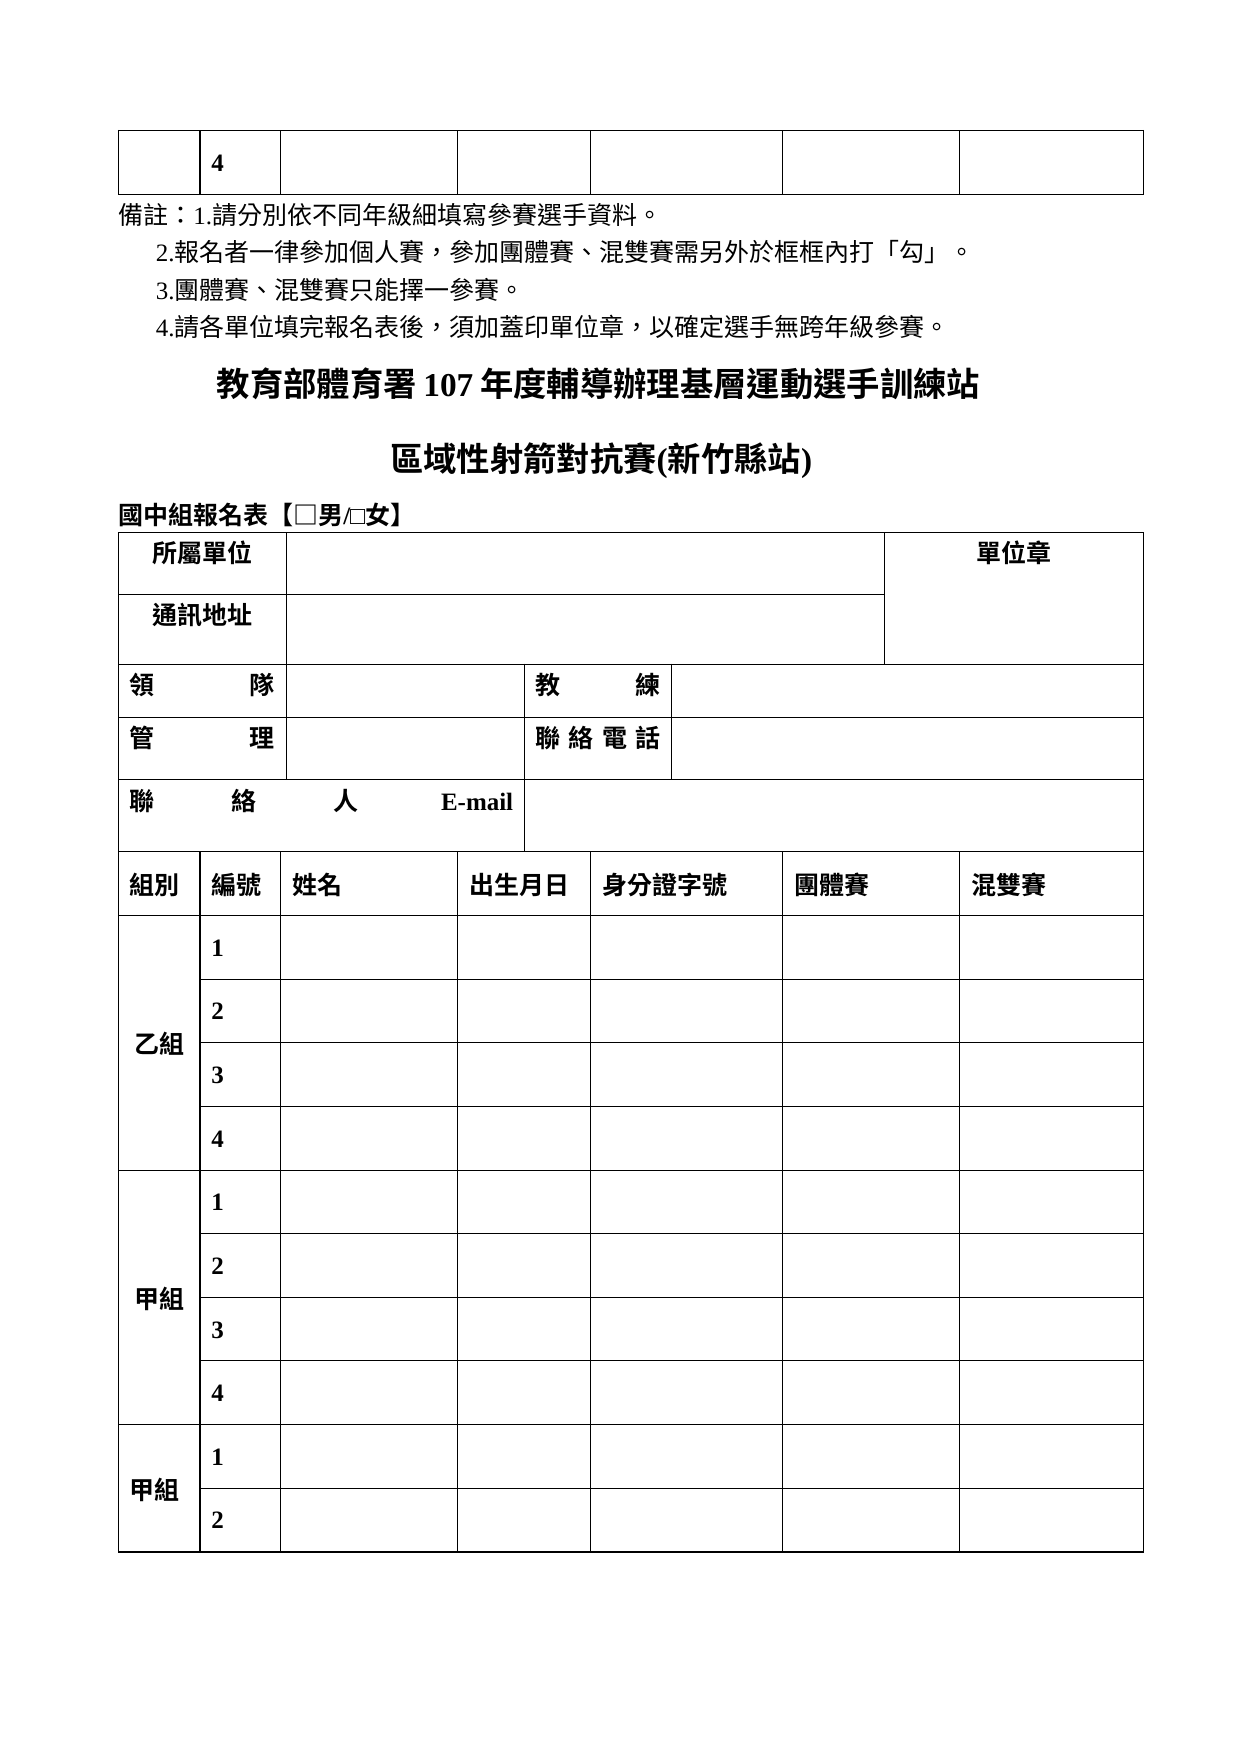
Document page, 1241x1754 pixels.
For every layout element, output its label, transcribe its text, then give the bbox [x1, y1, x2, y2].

table_cell 聯絡電話 [525, 718, 671, 779]
table_cell [591, 1171, 782, 1233]
table_cell [783, 980, 959, 1042]
table_cell [281, 916, 457, 978]
table_cell [591, 1298, 782, 1360]
table_cell 領隊 [119, 665, 286, 717]
table_cell 團體賽 [783, 852, 959, 915]
table_header 所屬單位 [119, 533, 286, 594]
table_cell 4 [201, 1361, 280, 1424]
table_cell 2 [201, 1234, 280, 1297]
table_cell [458, 1298, 590, 1360]
table_cell [783, 1425, 959, 1488]
table_cell 4 [201, 1107, 280, 1169]
table_cell 1 [201, 1425, 280, 1488]
table_cell 編號 [201, 852, 280, 915]
table_cell 乙組 [119, 916, 199, 1169]
table_cell 2 [201, 1489, 280, 1551]
table_cell [672, 718, 1143, 779]
table_cell [281, 980, 457, 1042]
table_cell 管理 [119, 718, 286, 779]
table_cell [672, 665, 1143, 717]
table_cell [591, 1043, 782, 1106]
table_cell [591, 1425, 782, 1488]
table_cell [591, 980, 782, 1042]
table_cell [591, 1234, 782, 1297]
table_cell [783, 1234, 959, 1297]
table_cell [783, 1489, 959, 1551]
table_cell 姓名 [281, 852, 457, 915]
table_cell [783, 1043, 959, 1106]
table_cell [960, 1171, 1143, 1233]
text 教育部體育署107年度輔導辦理基層運動選手訓練站 [118, 344, 1078, 419]
table_cell [281, 1043, 457, 1106]
table_cell [281, 1107, 457, 1169]
table_cell 出生月日 [458, 852, 590, 915]
table_cell [960, 1043, 1143, 1106]
table_cell 甲組 [119, 1425, 199, 1551]
table_cell [287, 595, 884, 663]
table_cell [783, 916, 959, 978]
table_cell 聯絡人E-mail [119, 780, 524, 851]
text 3.團體賽、混雙賽只能擇一參賽。 [118, 269, 1078, 307]
text 備註：1.請分別依不同年級細填寫參賽選手資料。 [118, 195, 1078, 232]
table_cell 甲組 [119, 1171, 199, 1424]
text 國中組報名表【□男/□女】 [118, 494, 1083, 532]
table_cell 4 [201, 131, 280, 193]
table_header [287, 533, 884, 594]
table_cell [458, 980, 590, 1042]
text 2.報名者一律參加個人賽，參加團體賽、混雙賽需另外於框框內打「勾」。 [118, 232, 1078, 269]
table_cell [591, 1107, 782, 1169]
table_cell [591, 1361, 782, 1424]
table_cell [458, 1043, 590, 1106]
table_cell [960, 980, 1143, 1042]
table_cell [960, 131, 1143, 193]
table_cell [281, 1171, 457, 1233]
table_cell [783, 1171, 959, 1233]
table_cell [783, 1361, 959, 1424]
table_cell [525, 780, 1143, 851]
table_cell [960, 1425, 1143, 1488]
table_header 單位章 [885, 533, 1143, 663]
table_cell [458, 1489, 590, 1551]
table_cell [281, 1234, 457, 1297]
table_cell [458, 1234, 590, 1297]
table_cell [281, 1361, 457, 1424]
table_cell 3 [201, 1298, 280, 1360]
table_cell [458, 1361, 590, 1424]
table_cell 通訊地址 [119, 595, 286, 663]
table_cell [458, 1425, 590, 1488]
table_cell [281, 1489, 457, 1551]
table_cell [960, 1298, 1143, 1360]
table_cell 身分證字號 [591, 852, 782, 915]
table_cell [783, 131, 959, 193]
table_cell [281, 131, 457, 193]
table_cell [591, 1489, 782, 1551]
table_cell [783, 1107, 959, 1169]
table_cell [458, 1107, 590, 1169]
text 4.請各單位填完報名表後，須加蓋印單位章，以確定選手無跨年級參賽。 [118, 307, 1078, 344]
table_cell [458, 131, 590, 193]
table_cell [458, 916, 590, 978]
table_cell [281, 1298, 457, 1360]
table_cell [281, 1425, 457, 1488]
table_cell [287, 665, 524, 717]
table_cell [960, 1107, 1143, 1169]
table_cell [960, 916, 1143, 978]
table_cell 教練 [525, 665, 671, 717]
text 區域性射箭對抗賽(新竹縣站) [118, 419, 1083, 494]
table_cell 混雙賽 [960, 852, 1143, 915]
table_cell 1 [201, 916, 280, 978]
table_cell [783, 1298, 959, 1360]
table_cell 組別 [119, 852, 199, 915]
table_cell [960, 1361, 1143, 1424]
table_cell [458, 1171, 590, 1233]
table_cell [591, 131, 782, 193]
table_cell [960, 1234, 1143, 1297]
table_cell 3 [201, 1043, 280, 1106]
table_cell [591, 916, 782, 978]
table_cell 1 [201, 1171, 280, 1233]
table_cell [960, 1489, 1143, 1551]
table_cell [287, 718, 524, 779]
table_cell 2 [201, 980, 280, 1042]
